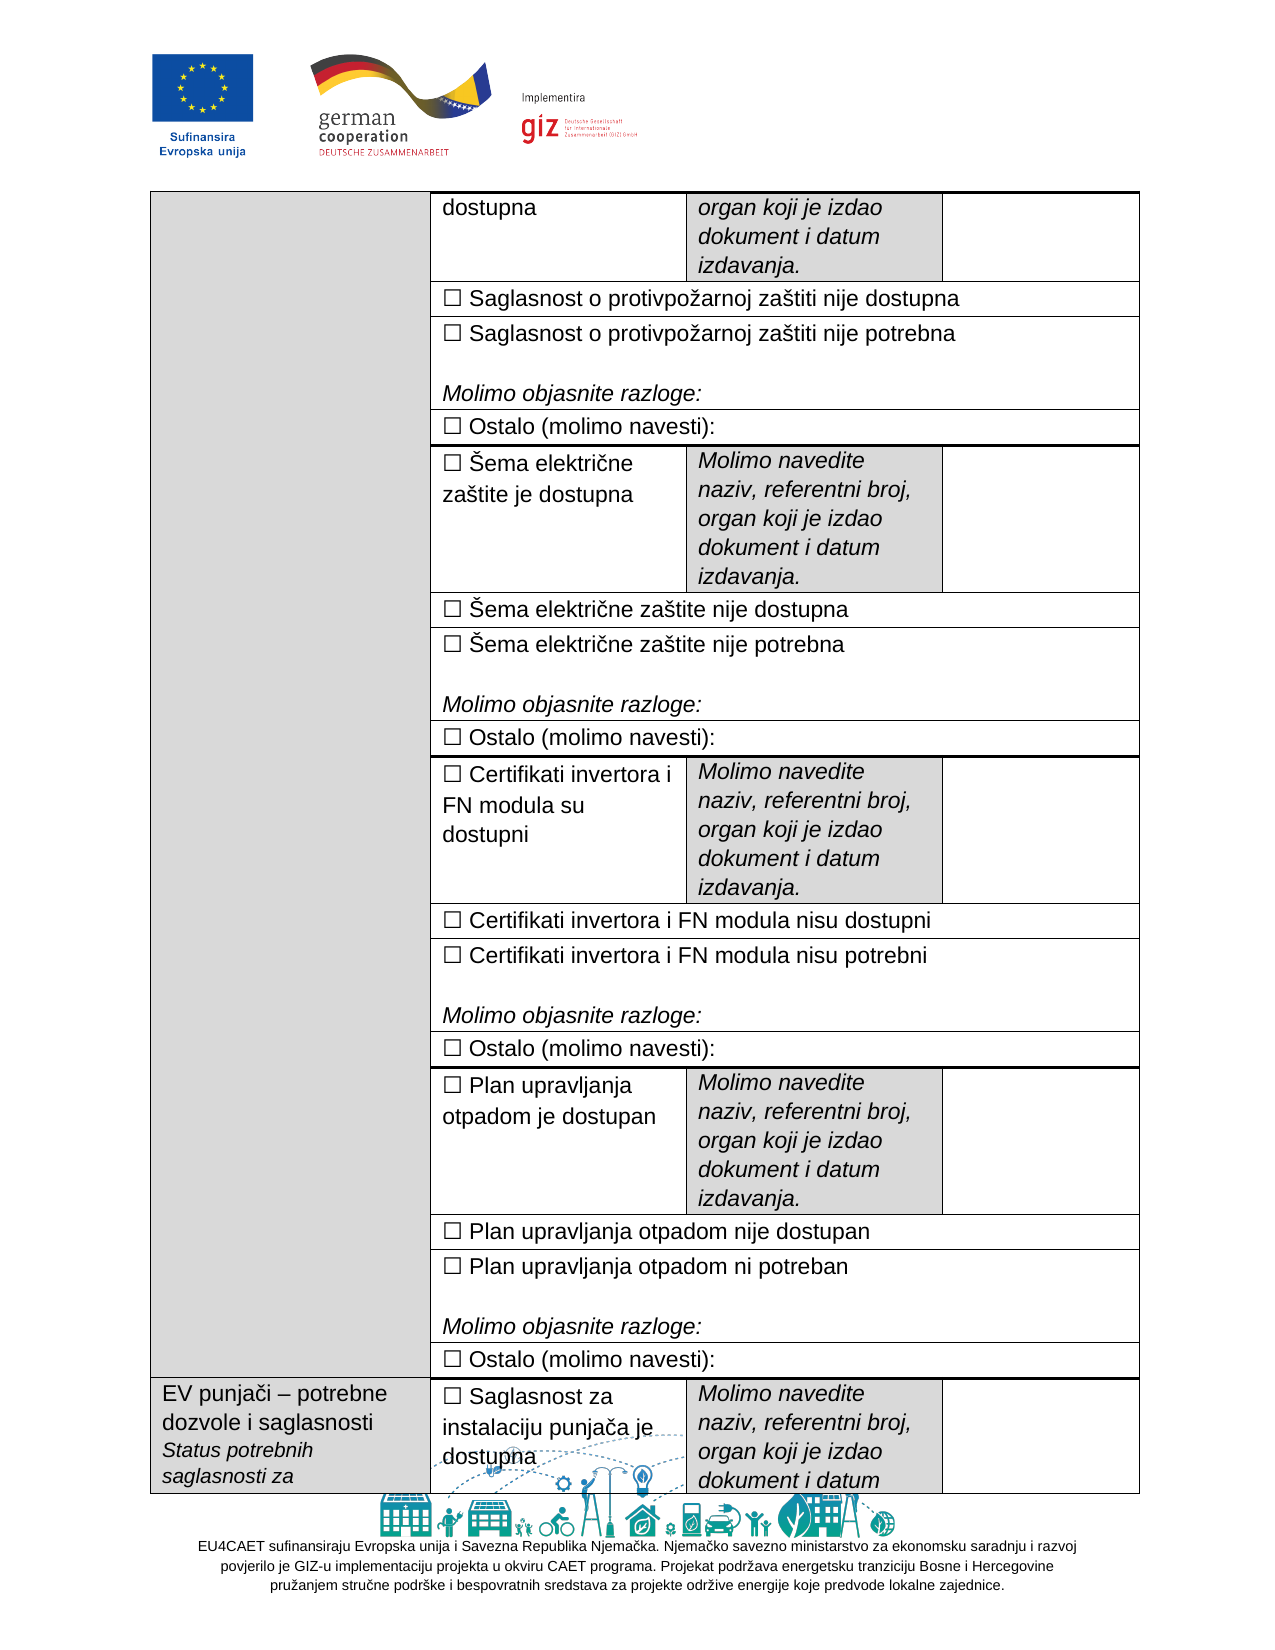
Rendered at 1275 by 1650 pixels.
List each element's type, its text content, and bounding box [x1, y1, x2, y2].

picture [380, 1494, 895, 1538]
table_cell [943, 447, 1139, 592]
table_cell Ostalo (molimo navesti): [431, 410, 1139, 444]
table_cell Plan upravljanja otpadom nije dostupan [431, 1215, 1139, 1249]
table_cell Šema električne zaštite nije dostupna [431, 593, 1139, 627]
table_cell Saglasnost za instalaciju punjača je dostupna [431, 1380, 686, 1493]
table_cell Saglasnost o protivpožarnoj zaštiti nije dostupna [431, 282, 1139, 316]
table_cell [943, 194, 1139, 281]
table_cell Molimo navedite naziv, referentni broj, organ koji je izdao dokument i datum izdavanja. [687, 1069, 942, 1214]
table_cell Plan upravljanja otpadom ni potreban Molimo objasnite razloge: [431, 1250, 1139, 1342]
table_cell Molimo navedite naziv, referentni broj, organ koji je izdao dokument i datum izdavanja. [687, 194, 942, 281]
table_cell Certifikati invertora i FN modula nisu dostupni [431, 904, 1139, 938]
table_cell Ostalo (molimo navesti): [431, 721, 1139, 755]
table_cell Plan upravljanja otpadom je dostupan [431, 1069, 686, 1214]
picture [150, 52, 637, 158]
table_cell [943, 1069, 1139, 1214]
table_cell Saglasnost o protivpožarnoj zaštiti nije potrebna Molimo objasnite razloge: [431, 317, 1139, 409]
table_cell Saglasnost o protivpožarnoj zaštiti je dostupna [431, 194, 686, 281]
table_cell Šema električne zaštite nije potrebna Molimo objasnite razloge: [431, 628, 1139, 720]
table_cell Molimo navedite naziv, referentni broj, organ koji je izdao dokument i datum izdavanja. [687, 1380, 942, 1493]
table_cell Certifikati invertora i FN modula su dostupni [431, 758, 686, 903]
table_cell Šema električne zaštite je dostupna [431, 447, 686, 592]
table_cell Molimo navedite naziv, referentni broj, organ koji je izdao dokument i datum izdavanja. [687, 447, 942, 592]
table_cell Ostalo (molimo navesti): [431, 1343, 1139, 1377]
table_cell [943, 1380, 1139, 1493]
table_cell Molimo navedite naziv, referentni broj, organ koji je izdao dokument i datum izdavanja. [687, 758, 942, 903]
table_cell Ostalo (molimo navesti): [431, 1032, 1139, 1066]
table_cell Certifikati invertora i FN modula nisu potrebni Molimo objasnite razloge: [431, 939, 1139, 1031]
table_cell [943, 758, 1139, 903]
table_cell EV punjači – potrebne dozvole i saglasnosti Status potrebnih saglasnosti za implementaciju EV punjača na lokaciji projekta. [151, 1378, 430, 1493]
